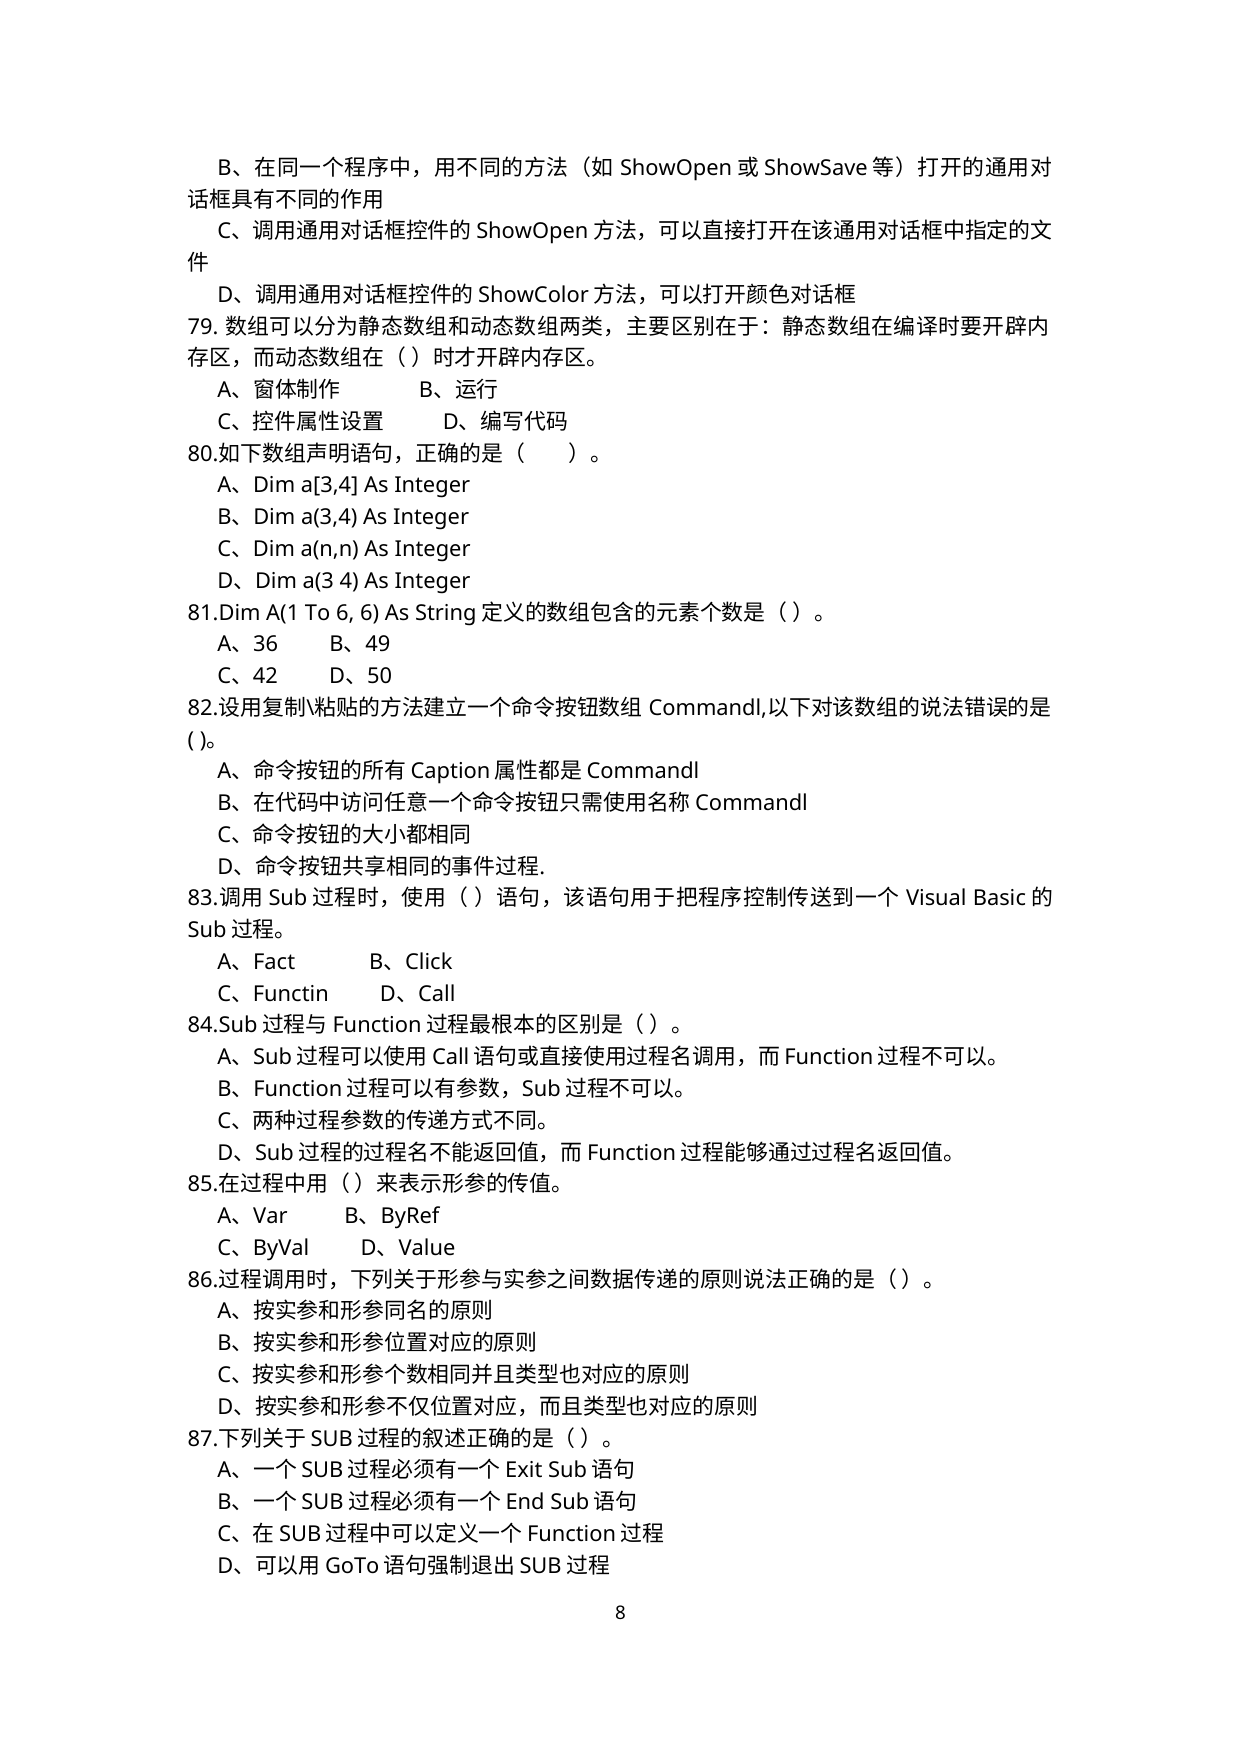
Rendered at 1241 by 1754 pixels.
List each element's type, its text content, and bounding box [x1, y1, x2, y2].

text 79. 数组可以分为静态数组和动态数组两类，主要区别在于：静态数组在编译时要开辟内存区，而动态数组在（ ）时才开辟内存区。 [187, 309, 1053, 372]
text 87.下列关于SUB过程的叙述正确的是（ ）。 [187, 1421, 1053, 1452]
text A、Sub过程可以使用Call语句或直接使用过程名调用，而Function过程不可以。 [187, 1039, 1053, 1071]
text D、命令按钮共享相同的事件过程. [187, 849, 1053, 880]
text B、在同一个程序中，用不同的方法（如ShowOpen或ShowSave等）打开的通用对话框具有不同的作用 [187, 150, 1053, 213]
text 81.Dim A(1 To 6, 6) As String定义的数组包含的元素个数是（ ）。 [187, 594, 1053, 626]
text A、窗体制作 B、运行 [187, 372, 1053, 404]
text D、可以用GoTo语句强制退出SUB过程 [187, 1548, 1053, 1579]
text 83.调用Sub过程时，使用（ ）语句，该语句用于把程序控制传送到一个Visual Basic的Sub过程。 [187, 880, 1053, 944]
text C、ByVal D、Value [187, 1230, 1053, 1262]
text D、Dim a(3 4) As Integer [187, 563, 1053, 594]
text C、在SUB过程中可以定义一个Function过程 [187, 1516, 1053, 1548]
text B、Dim a(3,4) As Integer [187, 499, 1053, 531]
text D、Sub过程的过程名不能返回值，而Function过程能够通过过程名返回值。 [187, 1134, 1053, 1166]
text B、按实参和形参位置对应的原则 [187, 1325, 1053, 1357]
text 85.在过程中用（ ）来表示形参的传值。 [187, 1166, 1053, 1198]
text 86.过程调用时，下列关于形参与实参之间数据传递的原则说法正确的是（ ）。 [187, 1262, 1053, 1293]
text A、Dim a[3,4] As Integer [187, 467, 1053, 499]
text D、按实参和形参不仅位置对应，而且类型也对应的原则 [187, 1389, 1053, 1421]
text C、按实参和形参个数相同并且类型也对应的原则 [187, 1357, 1053, 1389]
text C、控件属性设置 D、编写代码 [187, 404, 1053, 436]
text C、命令按钮的大小都相同 [187, 817, 1053, 849]
text C、42 D、50 [187, 658, 1053, 690]
text 84.Sub过程与 Function过程最根本的区别是（ ）。 [187, 1007, 1053, 1039]
text A、一个SUB过程必须有一个Exit Sub语句 [187, 1452, 1053, 1484]
text 80.如下数组声明语句，正确的是（ ）。 [187, 436, 1053, 467]
text C、两种过程参数的传递方式不同。 [187, 1103, 1053, 1134]
text A、Fact B、Click [187, 944, 1053, 976]
text A、命令按钮的所有Caption属性都是Commandl [187, 753, 1053, 785]
text C、调用通用对话框控件的ShowOpen方法，可以直接打开在该通用对话框中指定的文件 [187, 213, 1053, 277]
text D、调用通用对话框控件的ShowColor方法，可以打开颜色对话框 [187, 277, 1053, 309]
text A、按实参和形参同名的原则 [187, 1293, 1053, 1325]
text B、在代码中访问任意一个命令按钮只需使用名称Commandl [187, 785, 1053, 817]
text 82.设用复制\粘贴的方法建立一个命令按钮数组Commandl,以下对该数组的说法错误的是( )。 [187, 690, 1053, 753]
text B、Function过程可以有参数，Sub过程不可以。 [187, 1071, 1053, 1103]
text A、36 B、49 [187, 626, 1053, 658]
text B、一个SUB过程必须有一个End Sub语句 [187, 1484, 1053, 1516]
text A、Var B、ByRef [187, 1198, 1053, 1230]
text C、Dim a(n,n) As Integer [187, 531, 1053, 563]
text C、Functin D、Call [187, 976, 1053, 1007]
